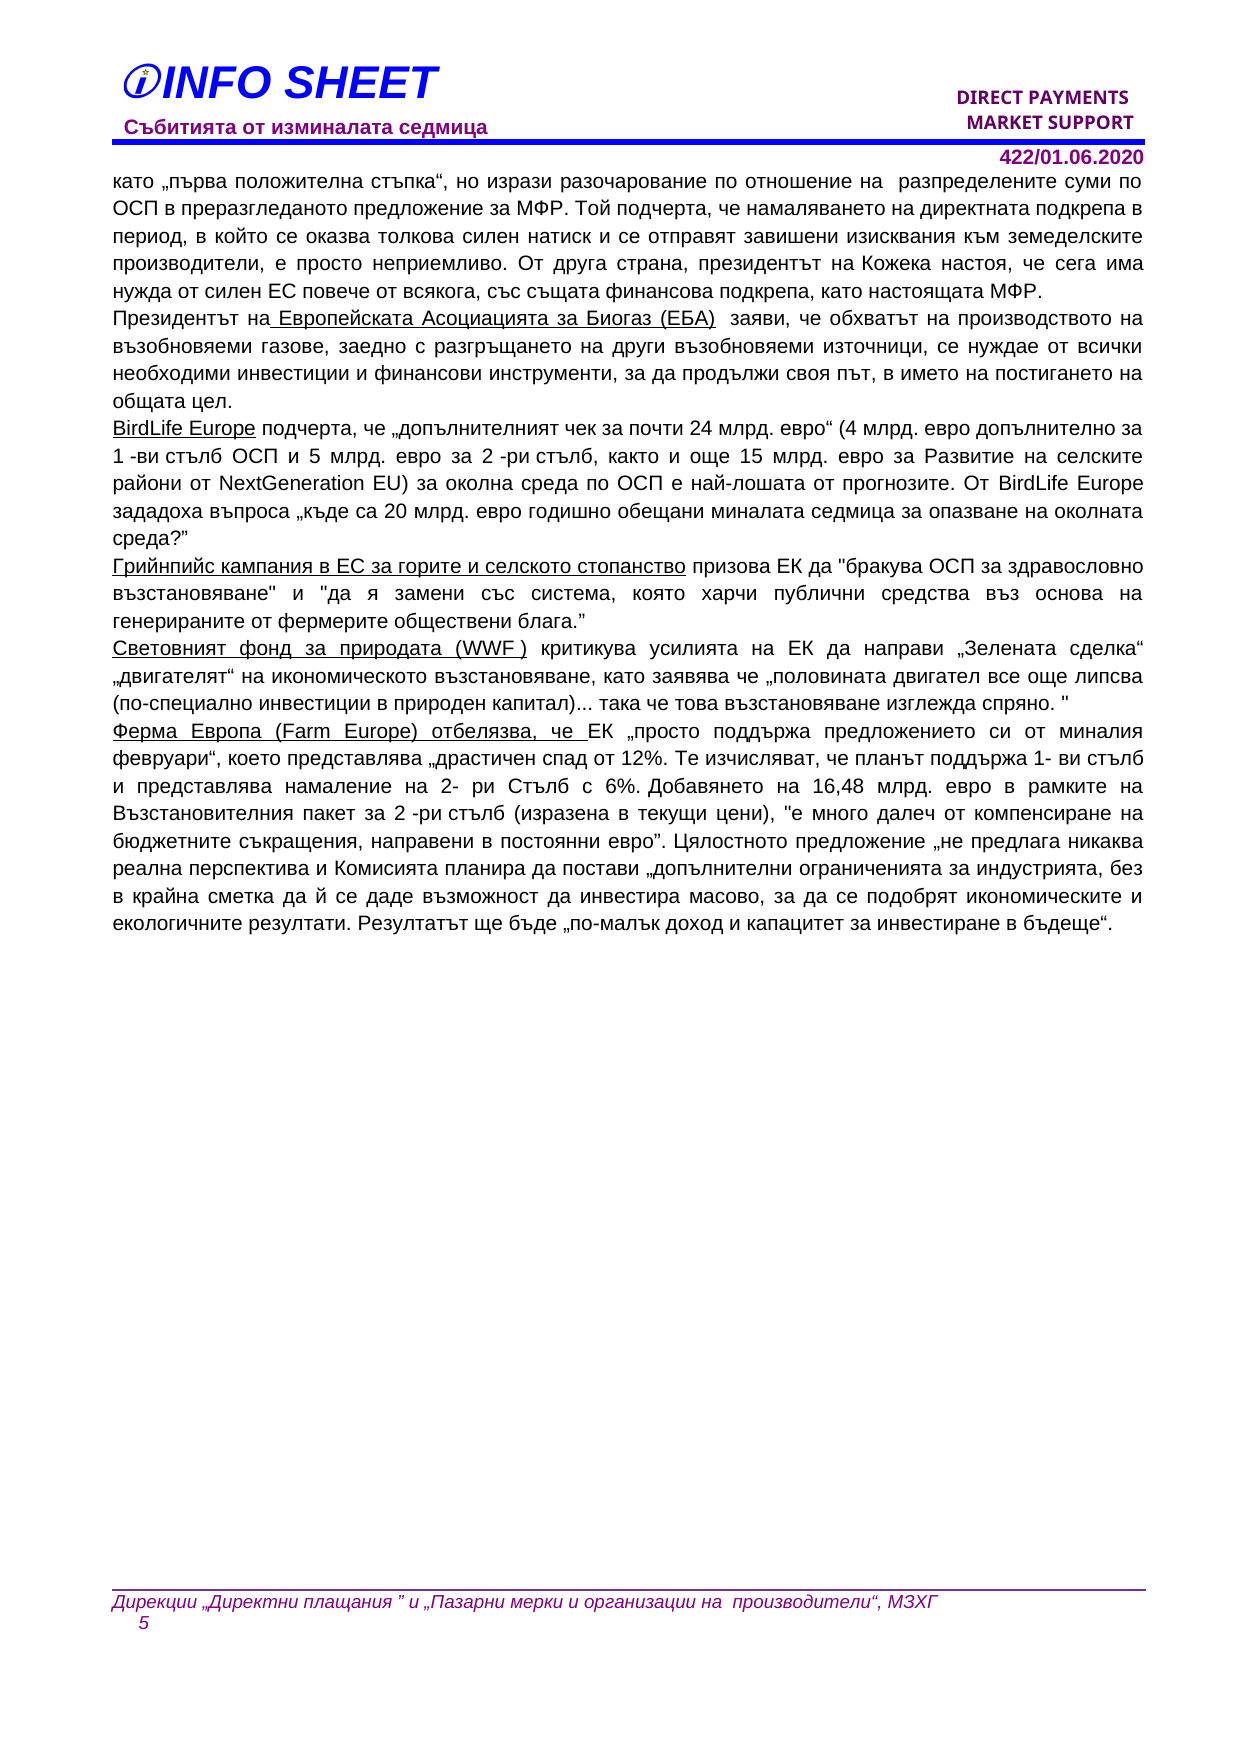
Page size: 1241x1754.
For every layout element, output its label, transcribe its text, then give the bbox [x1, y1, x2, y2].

text Грийнпийс кампания в ЕС за горите и селското стопанство призова ЕК да "бракува ОСП за здравословно възстановяване" и "да я замени със система, която харчи публични средства въз основа на генерираните от фермерите обществени блага.” [112, 554, 1144, 633]
text Световният фонд за природата (WWF ) критикува усилията на ЕК да направи „Зелената сделка“ „двигателят“ на икономическото възстановяване, като заявява че „половината двигател все още липсва (по-специално инвестиции в природен капитал)... така че това възстановяване изглежда спряно. " [112, 636, 1144, 715]
text BirdLife Europe подчерта, че „допълнителният чек за почти 24 млрд. евро“ (4 млрд. евро допълнително за 1 -ви стълб ОСП и 5 млрд. евро за 2 -ри стълб, както и още 15 млрд. евро за Развитие на селските райони от NextGeneration EU) за околна среда по ОСП е най-лошата от прогнозите. От BirdLife Europe зададоха въпроса „къде са 20 млрд. евро годишно обещани миналата седмица за опазване на околната среда?” [112, 416, 1144, 550]
text Президентът на Европейската Асоциацията за Биогаз (ЕБА) заяви, че обхватът на производството на възобновяеми газове, заедно с разгръщането на други възобновяеми източници, се нуждае от всички необходими инвестиции и финансови инструменти, за да продължи своя път, в името на постигането на общата цел. [112, 306, 1144, 413]
picture [123, 63, 162, 99]
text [112, 169, 1144, 303]
text Ферма Европа (Farm Europe) отбелязва, че ЕК „просто поддържа предложението си от миналия февруари“, което представлява „драстичен спад от 12%. Те изчисляват, че планът поддържа 1- ви стълб и представлява намаление на 2- ри Стълб с 6%. Добавянето на 16,48 млрд. евро в рамките на Възстановителния пакет за 2 -ри стълб (изразена в текущи цени), "е много далеч от компенсиране на бюджетните съкращения, направени в постоянни евро”. Цялостното предложение „не предлага никаква реална перспектива и Комисията планира да постави „допълнителни ограниченията за индустрията, без в крайна сметка да й се даде възможност да инвестира масово, за да се подобрят икономическите и екологичните резултати. Резултатът ще бъде „по-малък доход и капацитет за инвестиране в бъдеще“. [112, 719, 1144, 935]
